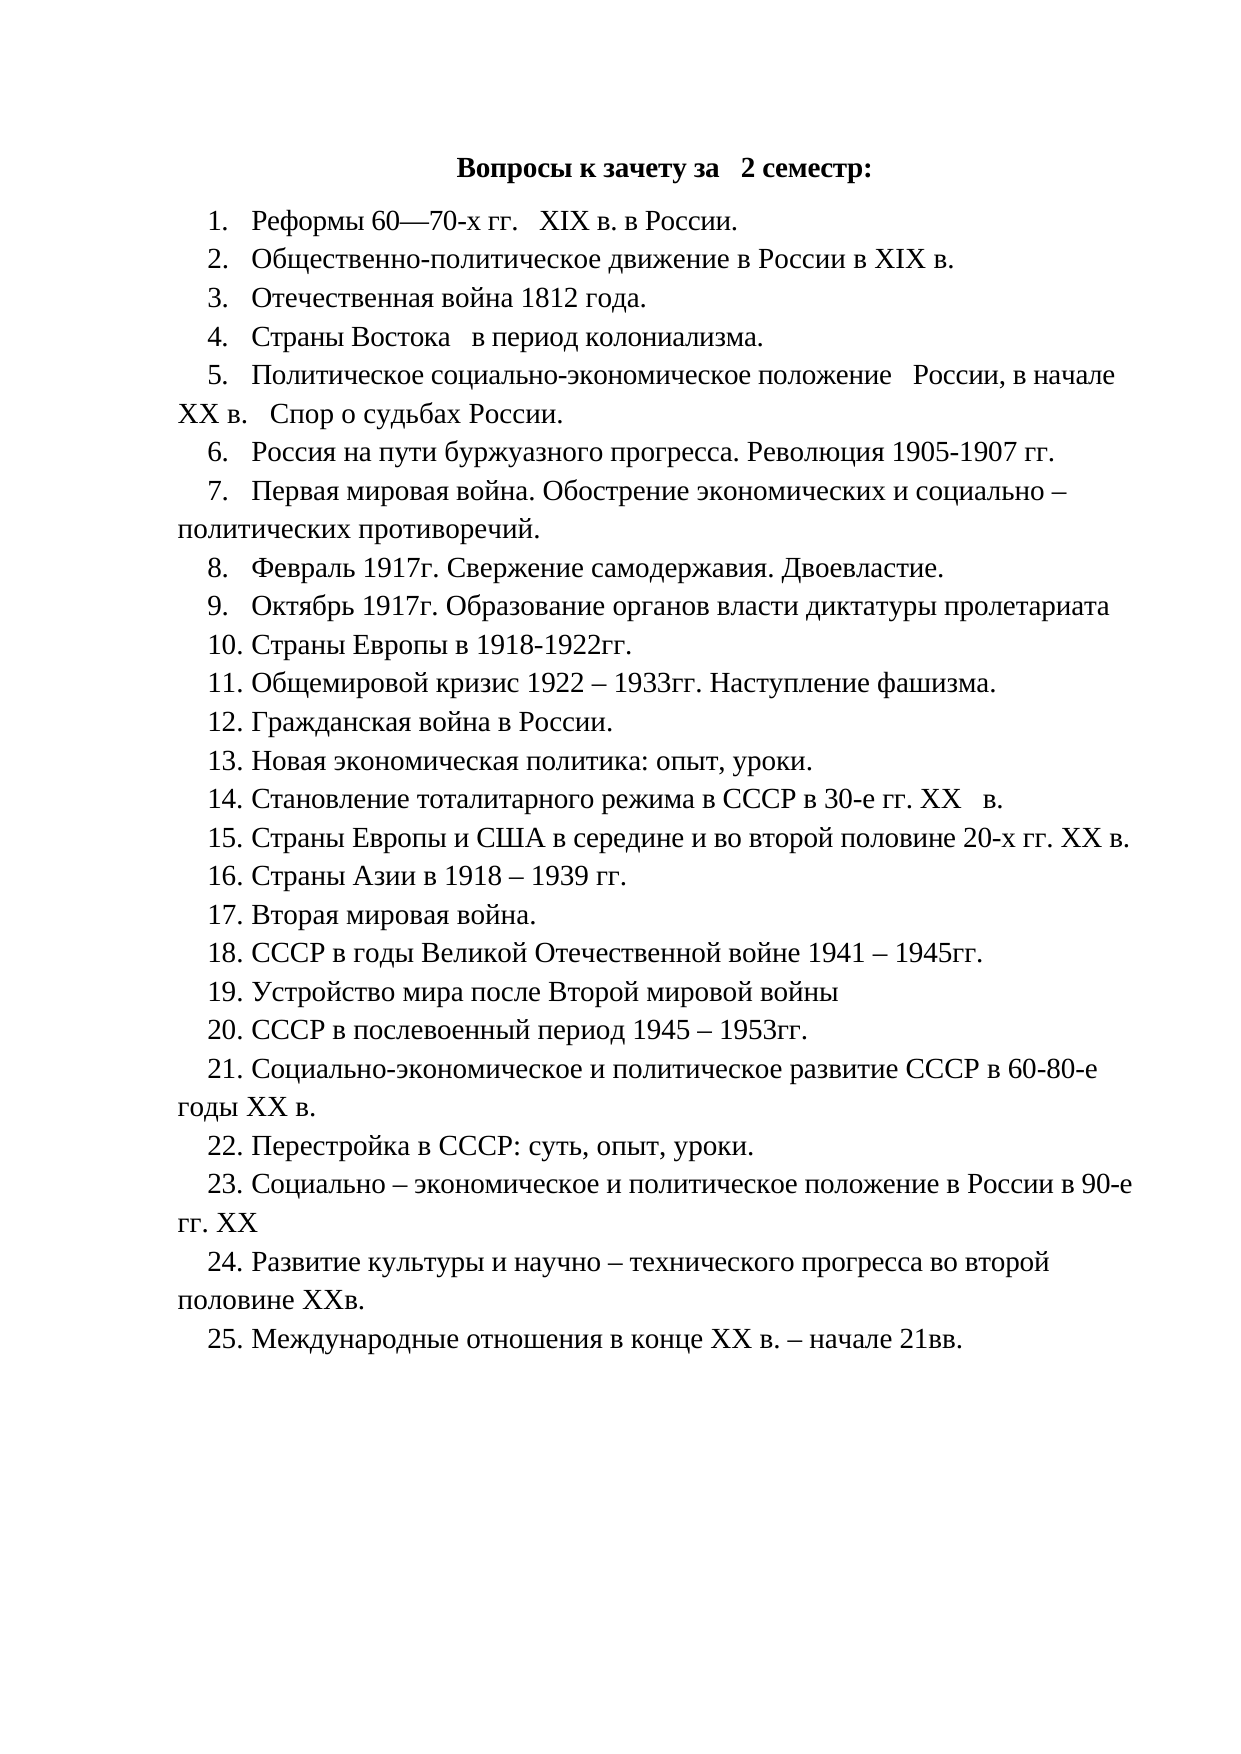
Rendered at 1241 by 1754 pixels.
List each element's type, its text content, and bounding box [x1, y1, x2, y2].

list Октябрь 1917г. Образование органов власти диктатуры пролетариата [207, 585, 1141, 623]
list Страны Востока в период колониализма. [207, 315, 1141, 354]
list Страны Азии в 1918 – 1939 гг. [207, 855, 1141, 893]
list Гражданская война в России. [207, 701, 1141, 739]
list Вторая мировая война. [207, 893, 1141, 932]
text Вопросы к зачету за 2 семестр: [188, 150, 1141, 183]
list Новая экономическая политика: опыт, уроки. [207, 739, 1141, 778]
list Страны Европы в 1918-1922гг. [207, 623, 1141, 662]
list Страны Европы и США в середине и во второй половине 20-х гг. XX в. [207, 816, 1141, 855]
list СССР в послевоенный период 1945 – 1953гг. [207, 1009, 1141, 1047]
list Перестройка в СССР: суть, опыт, уроки. [207, 1124, 1141, 1163]
list Общественно-политическое движение в России в XIX в. [207, 238, 1141, 277]
list СССР в годы Великой Отечественной войне 1941 – 1945гг. [207, 932, 1141, 970]
list Развитие культуры и научно – технического прогресса во второй половине XXв. [177, 1240, 1081, 1317]
list Россия на пути буржуазного прогресса. Революция 1905-1907 гг. [207, 431, 1141, 469]
list Политическое социально-экономическое положение России, в начале ХХ в. Спор о судьбах России. [177, 354, 1141, 431]
list Февраль 1917г. Свержение самодержавия. Двоевластие. [207, 546, 1141, 585]
list Общемировой кризис 1922 – 1933гг. Наступление фашизма. [207, 662, 1141, 701]
list Международные отношения в конце XX в. – начале 21вв. [207, 1317, 1141, 1356]
list Отечественная война 1812 года. [207, 277, 1141, 315]
list Устройство мира после Второй мировой войны [207, 970, 1141, 1009]
list Становление тоталитарного режима в СССР в 30-е гг. XX в. [207, 778, 1141, 816]
list Реформы 60—70-х гг. XIX в. в России. [207, 199, 1141, 238]
list Первая мировая война. Обострение экономических и социально – политических противоречий. [177, 469, 1081, 546]
list Социально – экономическое и политическое положение в России в 90-е гг. XX [177, 1163, 1141, 1240]
list Социально-экономическое и политическое развитие СССР в 60-80-е годы XX в. [177, 1047, 1111, 1124]
